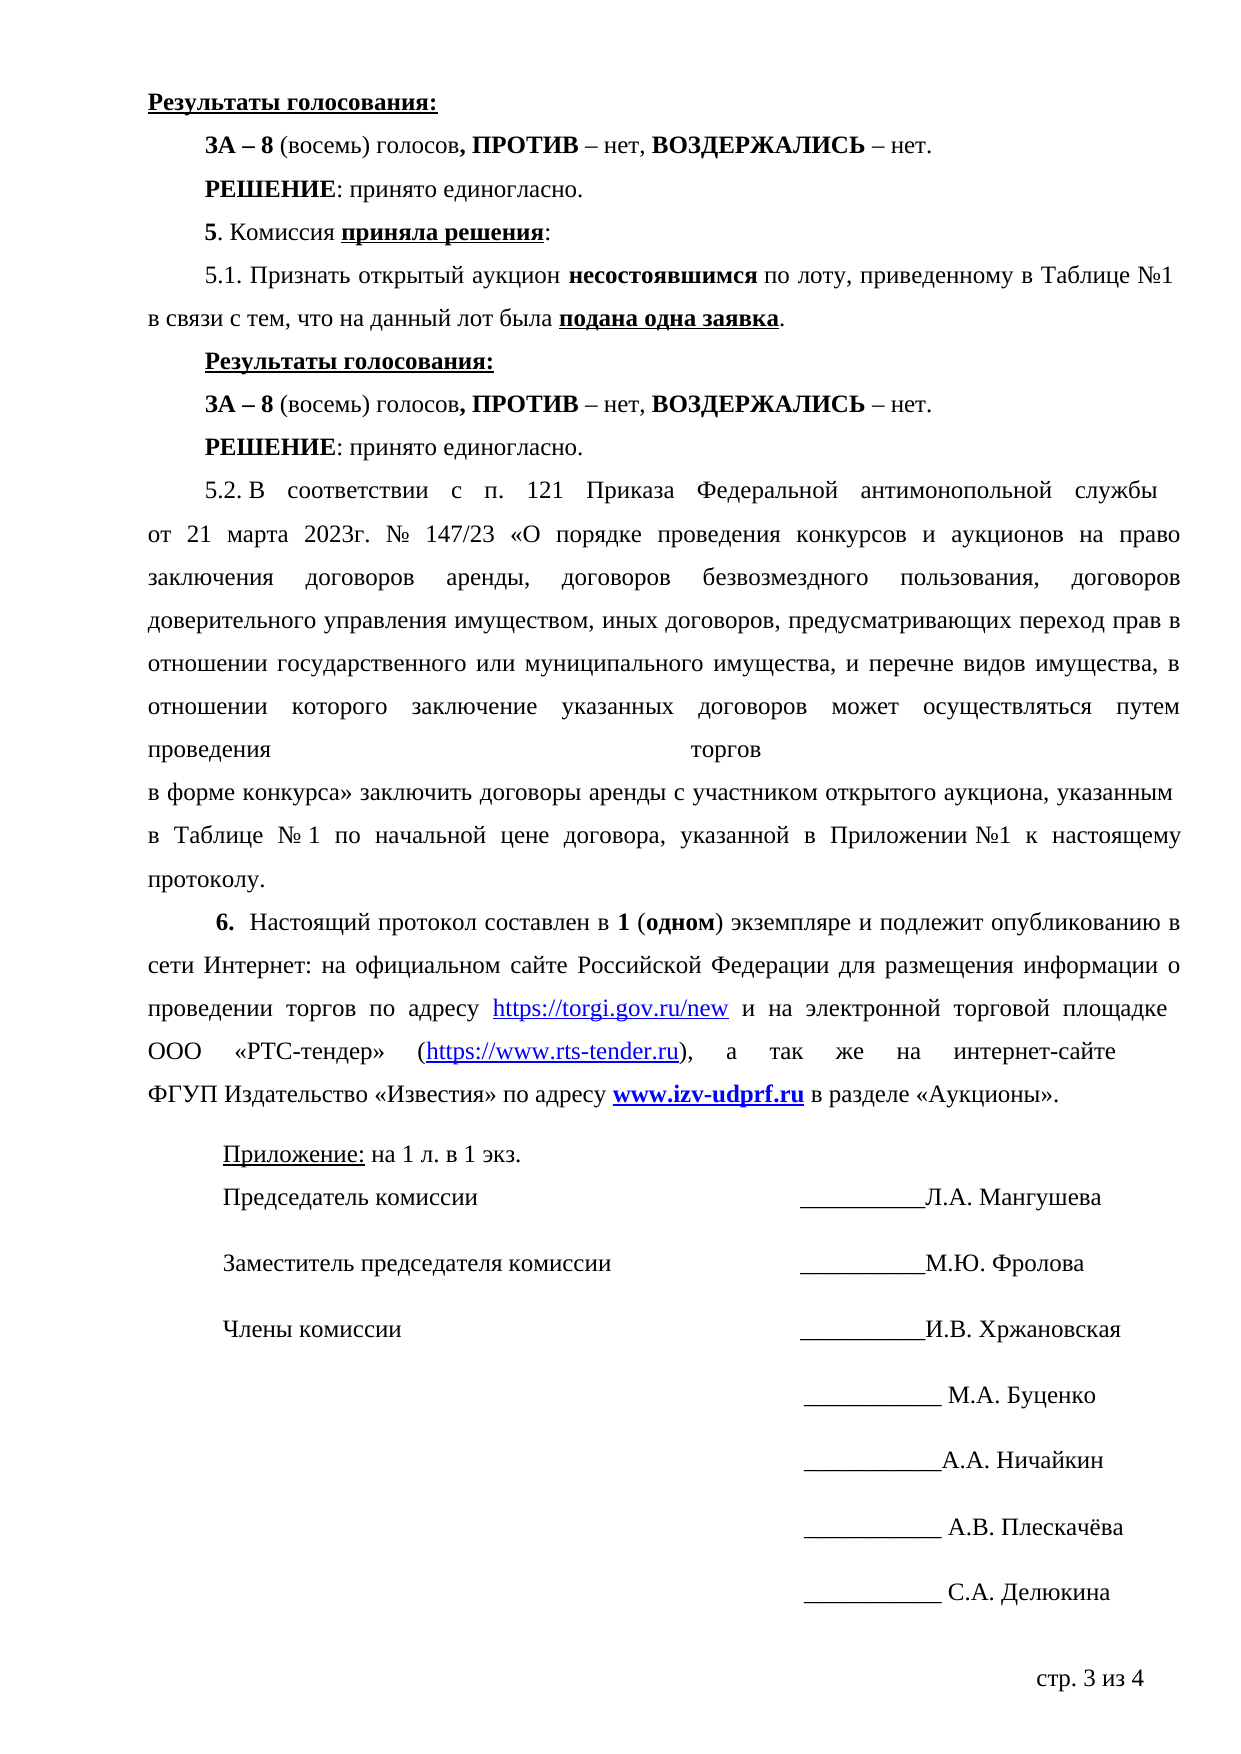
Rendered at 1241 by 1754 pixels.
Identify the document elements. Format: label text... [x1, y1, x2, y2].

text Заместитель председателя комиссии __________М.Ю. Фролова [148, 1248, 1181, 1277]
text ___________ М.А. Буценко [148, 1380, 1181, 1409]
text 6. Настоящий протокол составлен в 1 (одном) экземпляре и подлежит опубликованию в сети Интернет: на официальном сайте Российской Федерации для размещения информации о проведении торгов по адресу https://torgi.gov.ru/new и на электронной торговой площадке ООО «РТС-тендер» (https://www.rts-tender.ru), а так же на интернет-сайте ФГУП Издательство «Известия» по адресу www.izv-udprf.ru в разделе «Аукционы». [148, 907, 1181, 1108]
text ЗА – 8 (восемь) голосов, ПРОТИВ – нет, ВОЗДЕРЖАЛИСЬ – нет. [148, 131, 1181, 159]
text 5.2. В соответствии с п. 121 Приказа Федеральной антимонопольной службы от 21 марта 2023г. № 147/23 «О порядке проведения конкурсов и аукционов на право заключения договоров аренды, договоров безвозмездного пользования, договоров доверительного управления имуществом, иных договоров, предусматривающих переход прав в отношении государственного или муниципального имущества, и перечне видов имущества, в отношении которого заключение указанных договоров может осуществляться путем проведения торгов в форме конкурса» заключить договоры аренды с участником открытого аукциона, указанным в Таблице № 1 по начальной цене договора, указанной в Приложении №1 к настоящему протоколу. [148, 476, 1181, 892]
text Результаты голосования: [148, 87, 1181, 116]
text 5. Комиссия приняла решения: [148, 217, 1181, 246]
text Члены комиссии __________И.В. Хржановская [148, 1314, 1181, 1343]
text Председатель комиссии __________Л.А. Мангушева [148, 1182, 1181, 1211]
text ___________ С.А. Делюкина [148, 1577, 1181, 1606]
text ___________ А.В. Плескачёва [148, 1512, 1181, 1540]
text РЕШЕНИЕ: принято единогласно. [148, 432, 1181, 461]
text Приложение: на 1 л. в 1 экз. [148, 1139, 1181, 1168]
text Результаты голосования: [148, 346, 1181, 375]
text ___________А.А. Ничайкин [148, 1446, 1181, 1474]
text 5.1. Признать открытый аукцион несостоявшимся по лоту, приведенному в Таблице №1 в связи с тем, что на данный лот была подана одна заявка. [148, 260, 1181, 332]
text ЗА – 8 (восемь) голосов, ПРОТИВ – нет, ВОЗДЕРЖАЛИСЬ – нет. [148, 389, 1181, 418]
text РЕШЕНИЕ: принято единогласно. [148, 174, 1181, 202]
